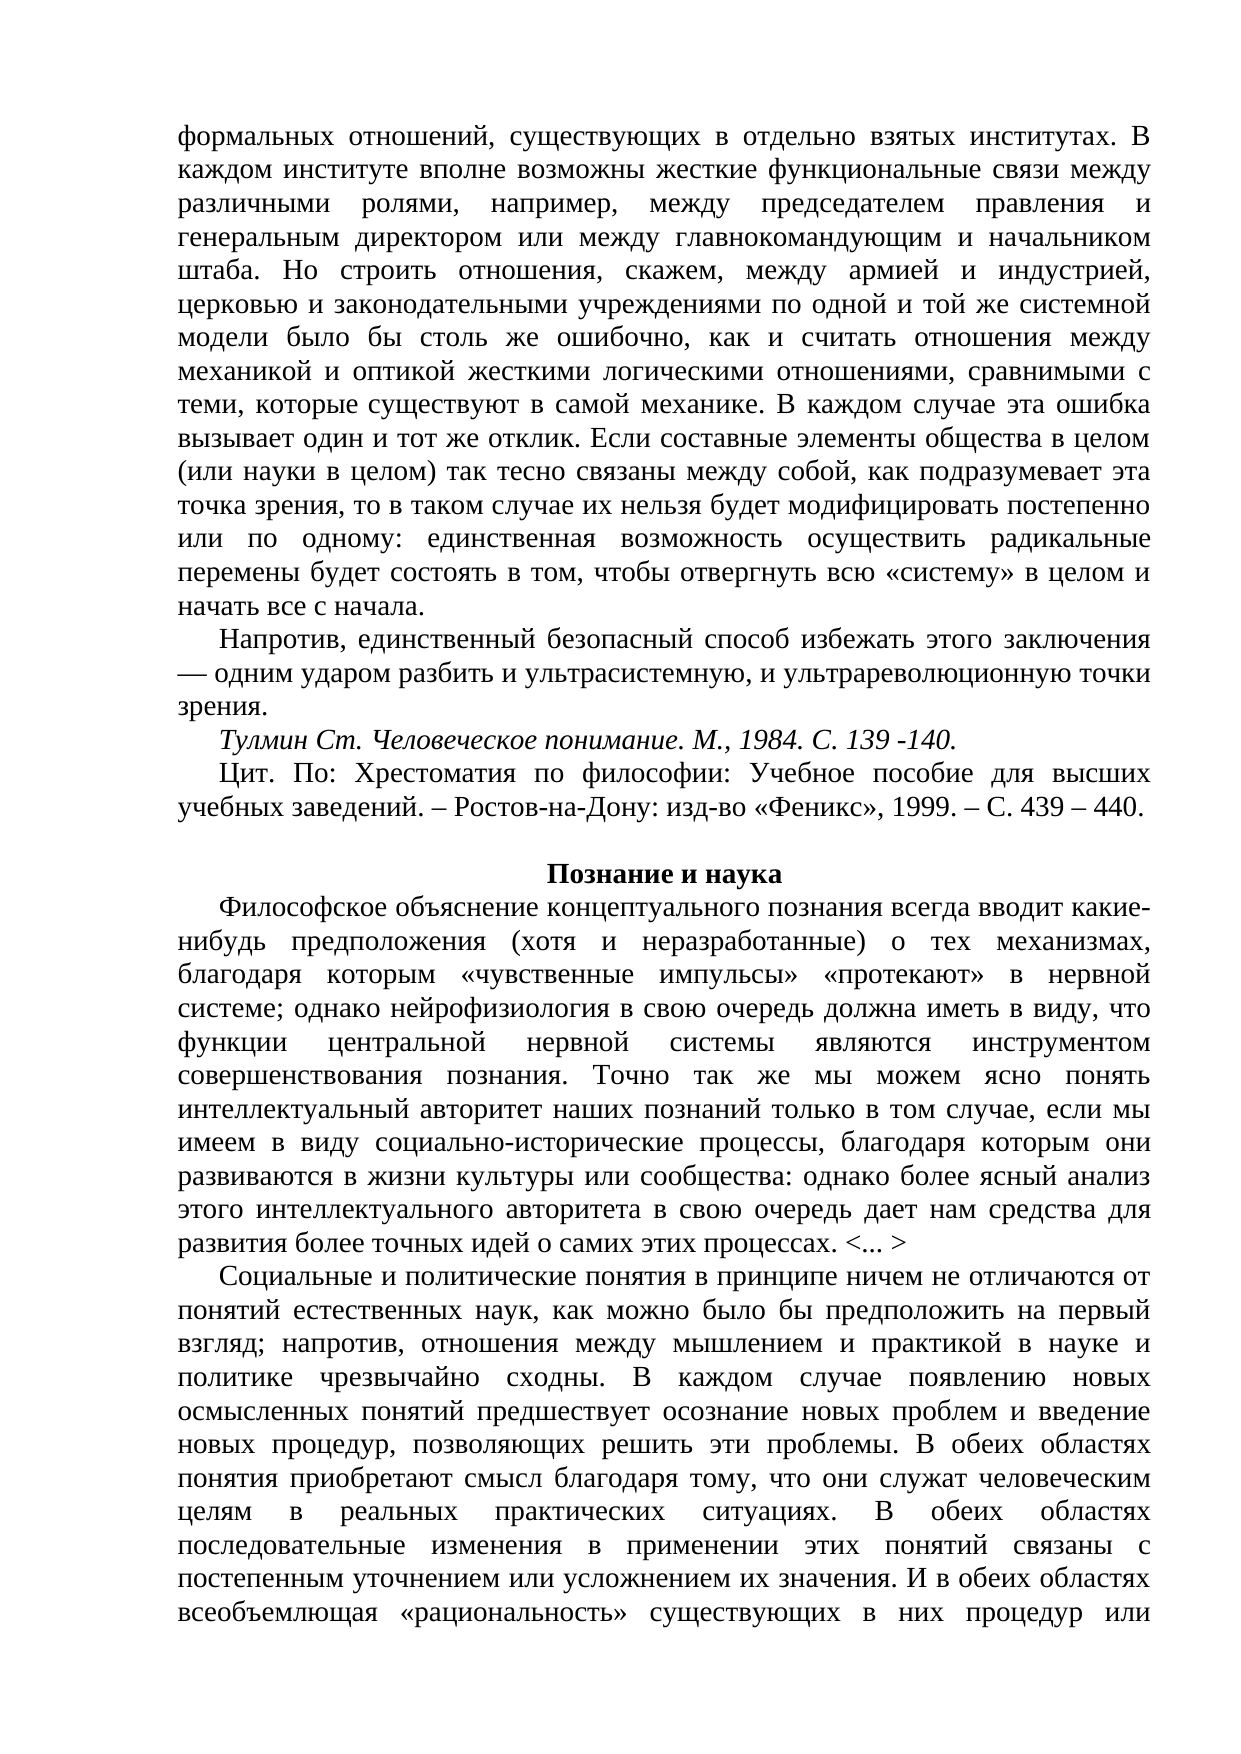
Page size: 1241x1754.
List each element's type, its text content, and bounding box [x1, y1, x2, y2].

text Философское объяснение концептуального познания всегда вводит какие-нибудь предположения (хотя и неразработанные) о тех механизмах, благодаря которым «чувственные импульсы» «протекают» в нервной системе; однако нейрофизиология в свою очередь должна иметь в виду, что функции центральной нервной системы являются инструментом совершенствования познания. Точно так же мы можем ясно понять интеллектуальный авторитет наших познаний только в том случае, если мы имеем в виду социально-исторические процессы, благодаря которым они развиваются в жизни культуры или сообщества: однако более ясный анализ этого интеллектуального авторитета в свою очередь дает нам средства для развития более точных идей о самих этих процессах. <... > [177, 889, 1152, 1258]
text Цит. По: Хрестоматия по философии: Учебное пособие для высших учебных заведений. – Ростов-на-Дону: изд-во «Феникс», 1999. – С. 439 – 440. [177, 755, 1152, 822]
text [177, 1258, 1152, 1627]
text Тулмин Ст. Человеческое понимание. М., 1984. С. 139 -140. [177, 722, 1152, 755]
text Познание и наука [177, 856, 1152, 889]
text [177, 118, 1152, 621]
text Напротив, единственный безопасный способ избежать этого заключения — одним ударом разбить и ультрасистемную, и ультрареволюционную точки зрения. [177, 621, 1152, 722]
